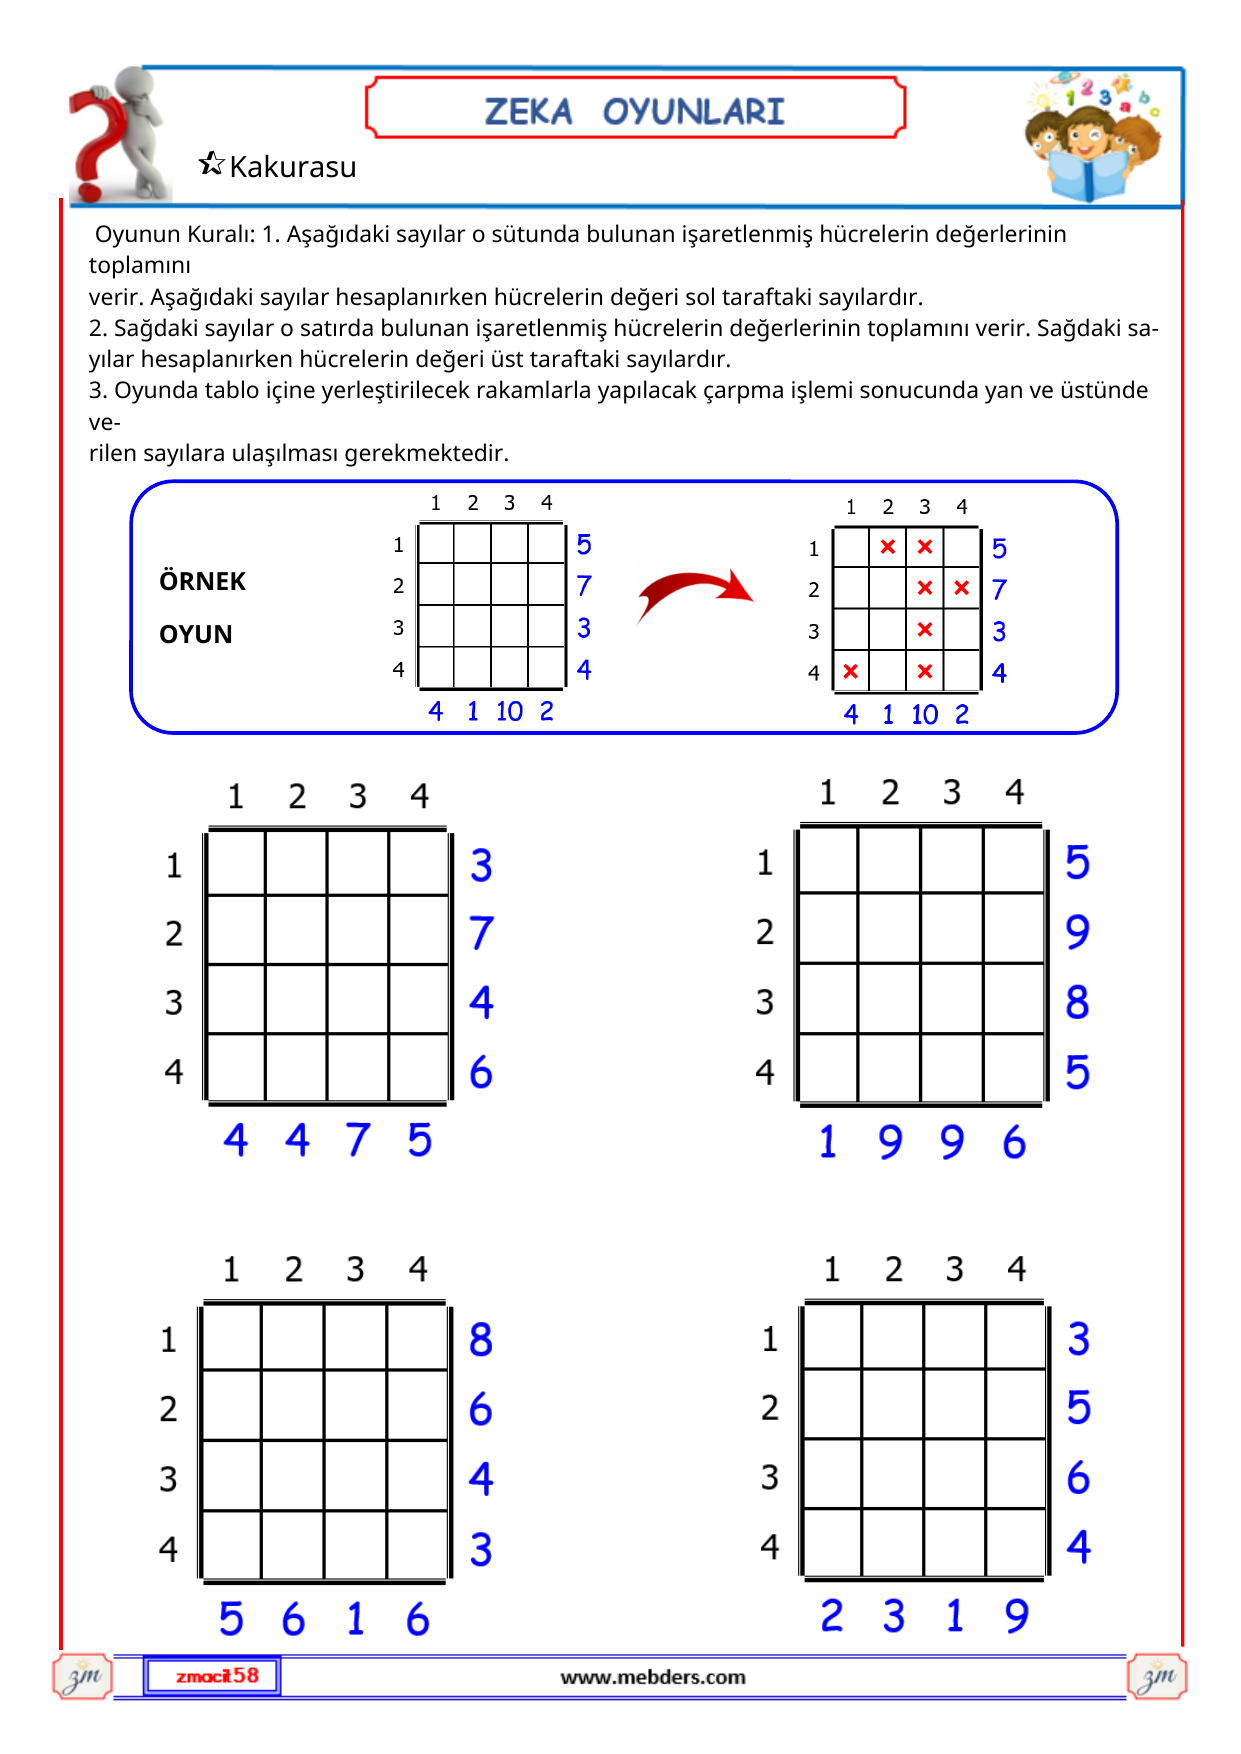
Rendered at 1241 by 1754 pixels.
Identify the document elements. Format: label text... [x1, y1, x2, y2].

picture [755, 778, 1094, 1163]
picture [68, 62, 1189, 216]
picture [50, 1650, 1193, 1705]
picture [759, 1254, 1094, 1639]
picture [636, 560, 758, 627]
text Oyunun Kuralı: 1. Aşağıdaki sayılar o sütunda bulunan işaretlenmiş hücrelerin değerlerinin toplamını [89, 218, 1167, 281]
text yılar hesaplanırken hücrelerin değeri üst taraftaki sayılardır. [89, 343, 1167, 374]
picture [154, 1254, 503, 1639]
picture [803, 495, 1010, 726]
picture [162, 778, 503, 1163]
text verir. Aşağıdaki sayılar hesaplanırken hücrelerin değeri sol taraftaki sayılardır. [89, 281, 1167, 312]
text 2. Sağdaki sayılar o satırda bulunan işaretlenmiş hücrelerin değerlerinin toplamını verir. Sağdaki sa- [89, 312, 1167, 343]
text 3. Oyunda tablo içine yerleştirilecek rakamlarla yapılacak çarpma işlemi sonucunda yan ve üstünde ve- [89, 374, 1167, 437]
picture [389, 492, 598, 724]
text rilen sayılara ulaşılması gerekmektedir. [89, 437, 1167, 468]
